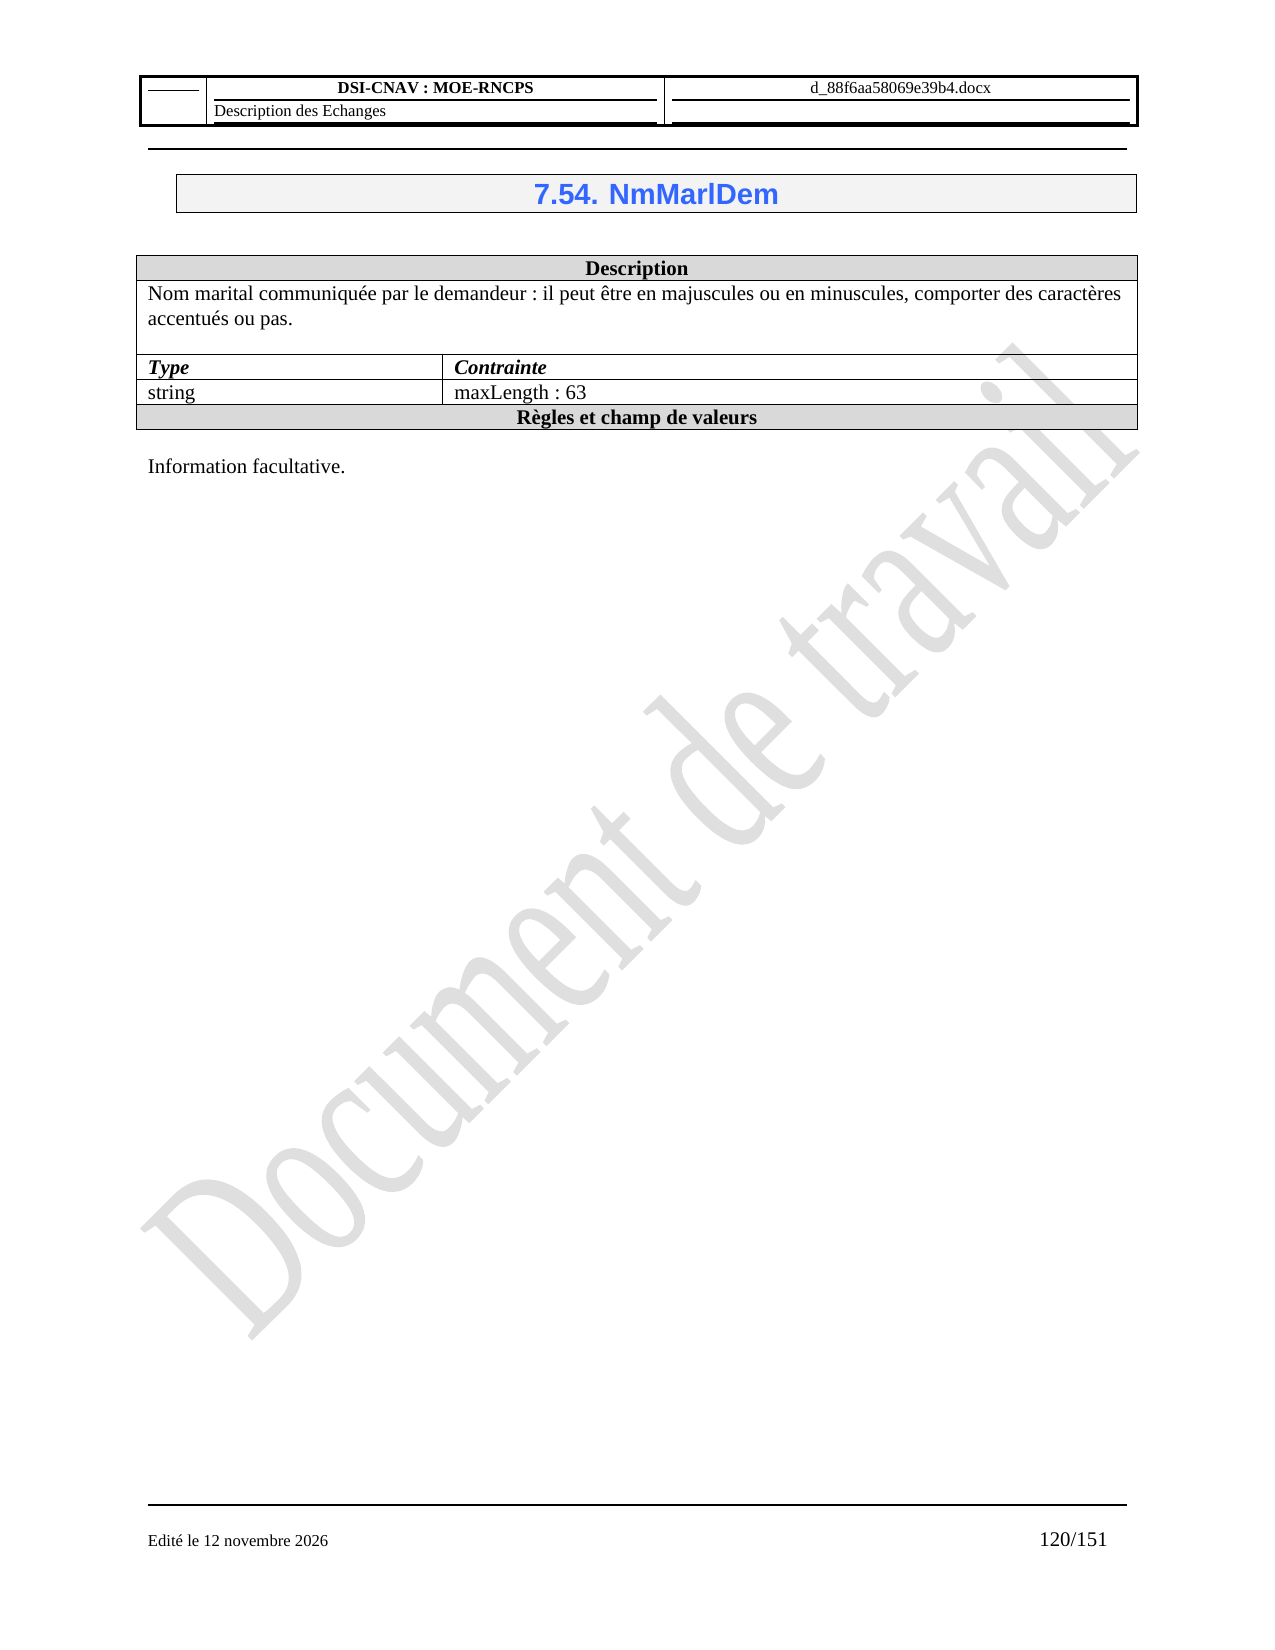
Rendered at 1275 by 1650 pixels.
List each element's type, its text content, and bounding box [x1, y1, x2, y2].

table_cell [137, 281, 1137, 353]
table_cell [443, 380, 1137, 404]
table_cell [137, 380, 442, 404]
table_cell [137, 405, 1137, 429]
text Information facultative. [148, 454, 1127, 478]
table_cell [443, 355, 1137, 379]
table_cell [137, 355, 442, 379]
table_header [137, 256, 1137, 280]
subtitle NmMarlDem [177, 175, 1136, 212]
